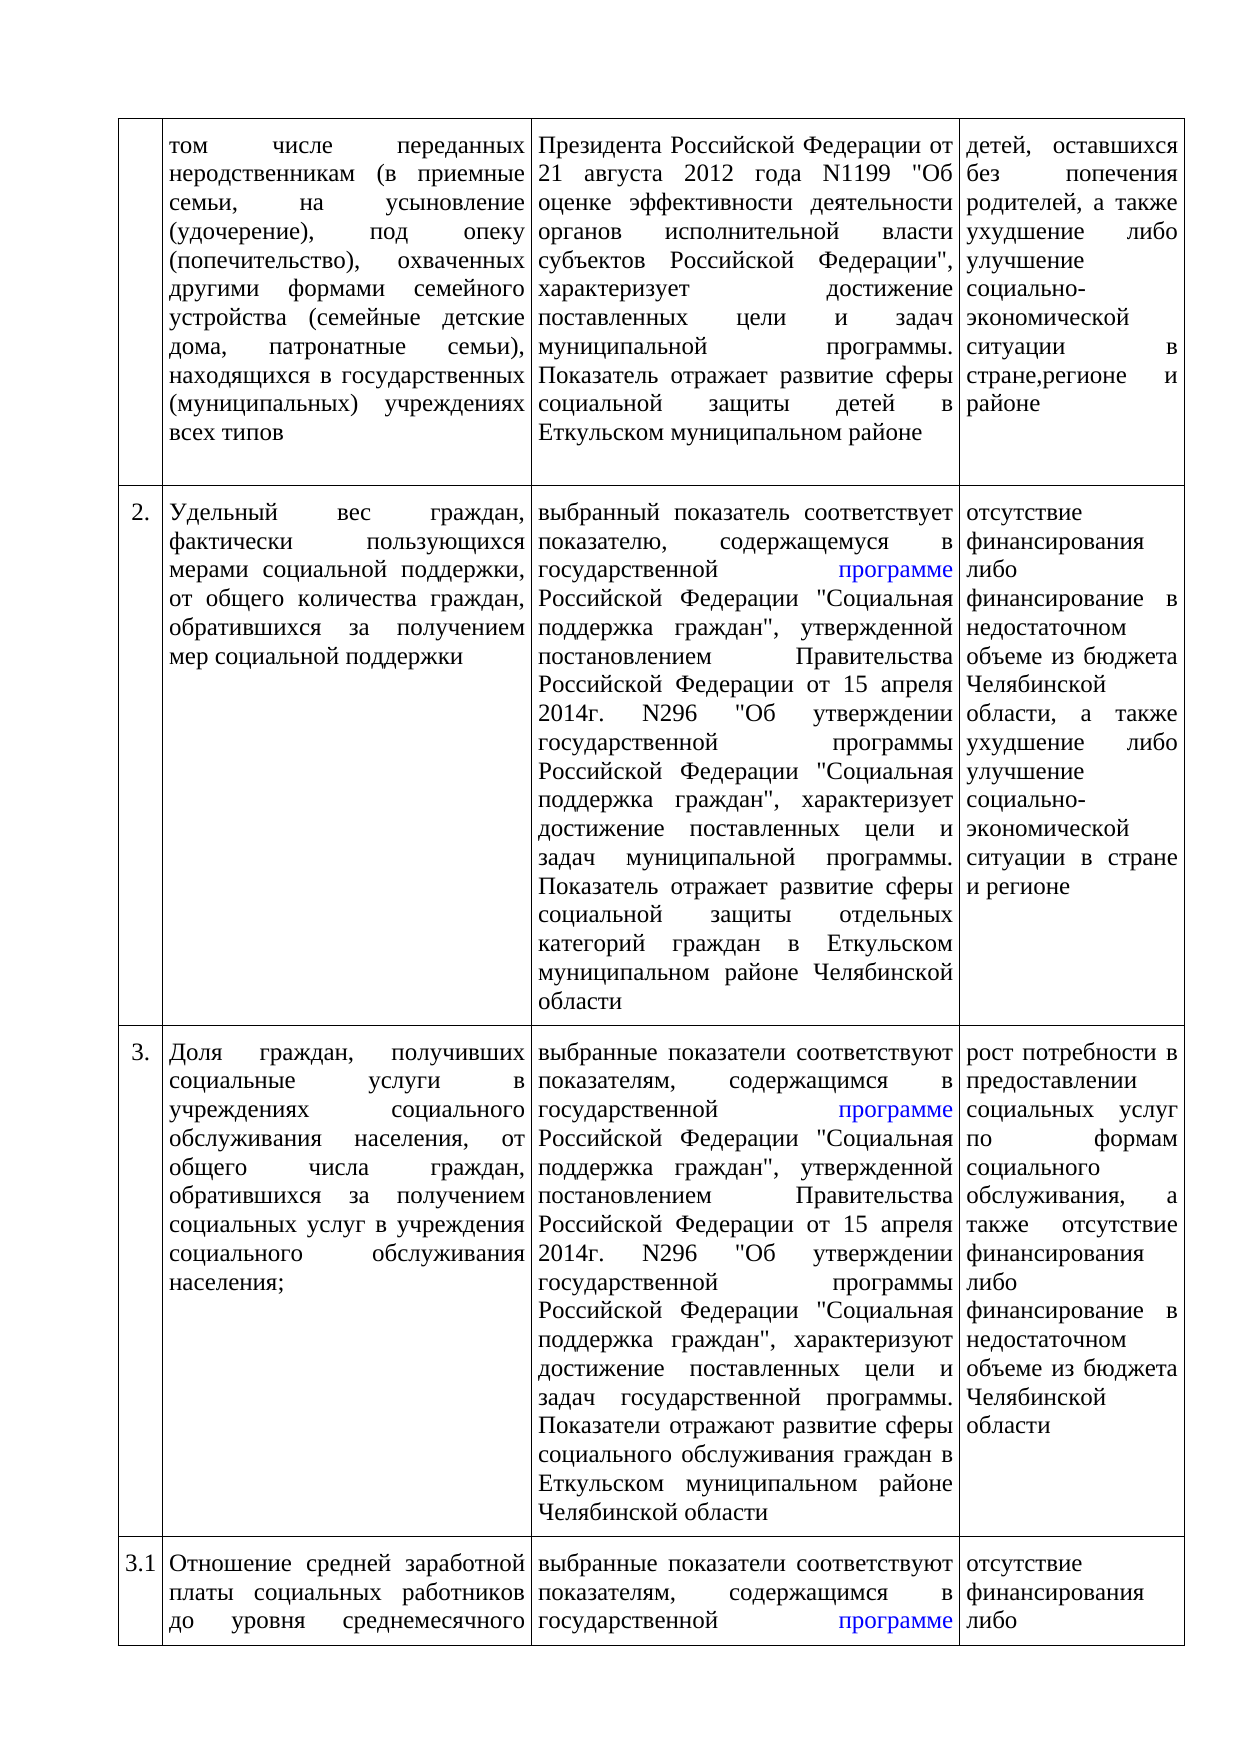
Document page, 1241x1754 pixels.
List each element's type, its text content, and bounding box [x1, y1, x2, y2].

table_cell Удельный вес граждан, фактически пользующихся мерами социальной поддержки, от общего количества граждан, обратившихся за получением мер социальной поддержки [163, 486, 531, 1025]
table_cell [163, 119, 531, 485]
table_cell 2. [119, 486, 162, 1025]
table_cell 3.1 [119, 1537, 162, 1645]
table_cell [960, 119, 1184, 485]
table_cell выбранный показатель соответствует показателю, содержащемуся в государственной программе Российской Федерации "Социальная поддержка граждан", утвержденной постановлением Правительства Российской Федерации от 15 апреля 2014г. N296 "Об утверждении государственной программы Российской Федерации "Социальная поддержка граждан", характеризует достижение поставленных цели и задач муниципальной программы. Показатель отражает развитие сферы социальной защиты отдельных категорий граждан в Еткульском муниципальном районе Челябинской области [532, 486, 959, 1025]
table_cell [532, 119, 959, 485]
table_cell 1. [119, 119, 162, 485]
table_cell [532, 1537, 959, 1645]
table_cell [960, 1537, 1184, 1645]
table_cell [163, 1537, 531, 1645]
table_cell Доля граждан, получивших социальные услуги в учреждениях социального обслуживания населения, от общего числа граждан, обратившихся за получением социальных услуг в учреждения социального обслуживания населения; [163, 1026, 531, 1536]
table_cell рост потребности в предоставлении социальных услуг по формам социального обслуживания, а также отсутствие финансирования либо финансирование в недостаточном объеме из бюджета Челябинской области [960, 1026, 1184, 1536]
table_cell 3. [119, 1026, 162, 1536]
table_cell отсутствие финансирования либо финансирование в недостаточном объеме из бюджета Челябинской области, а также ухудшение либо улучшение социально-экономической ситуации в стране и регионе [960, 486, 1184, 1025]
